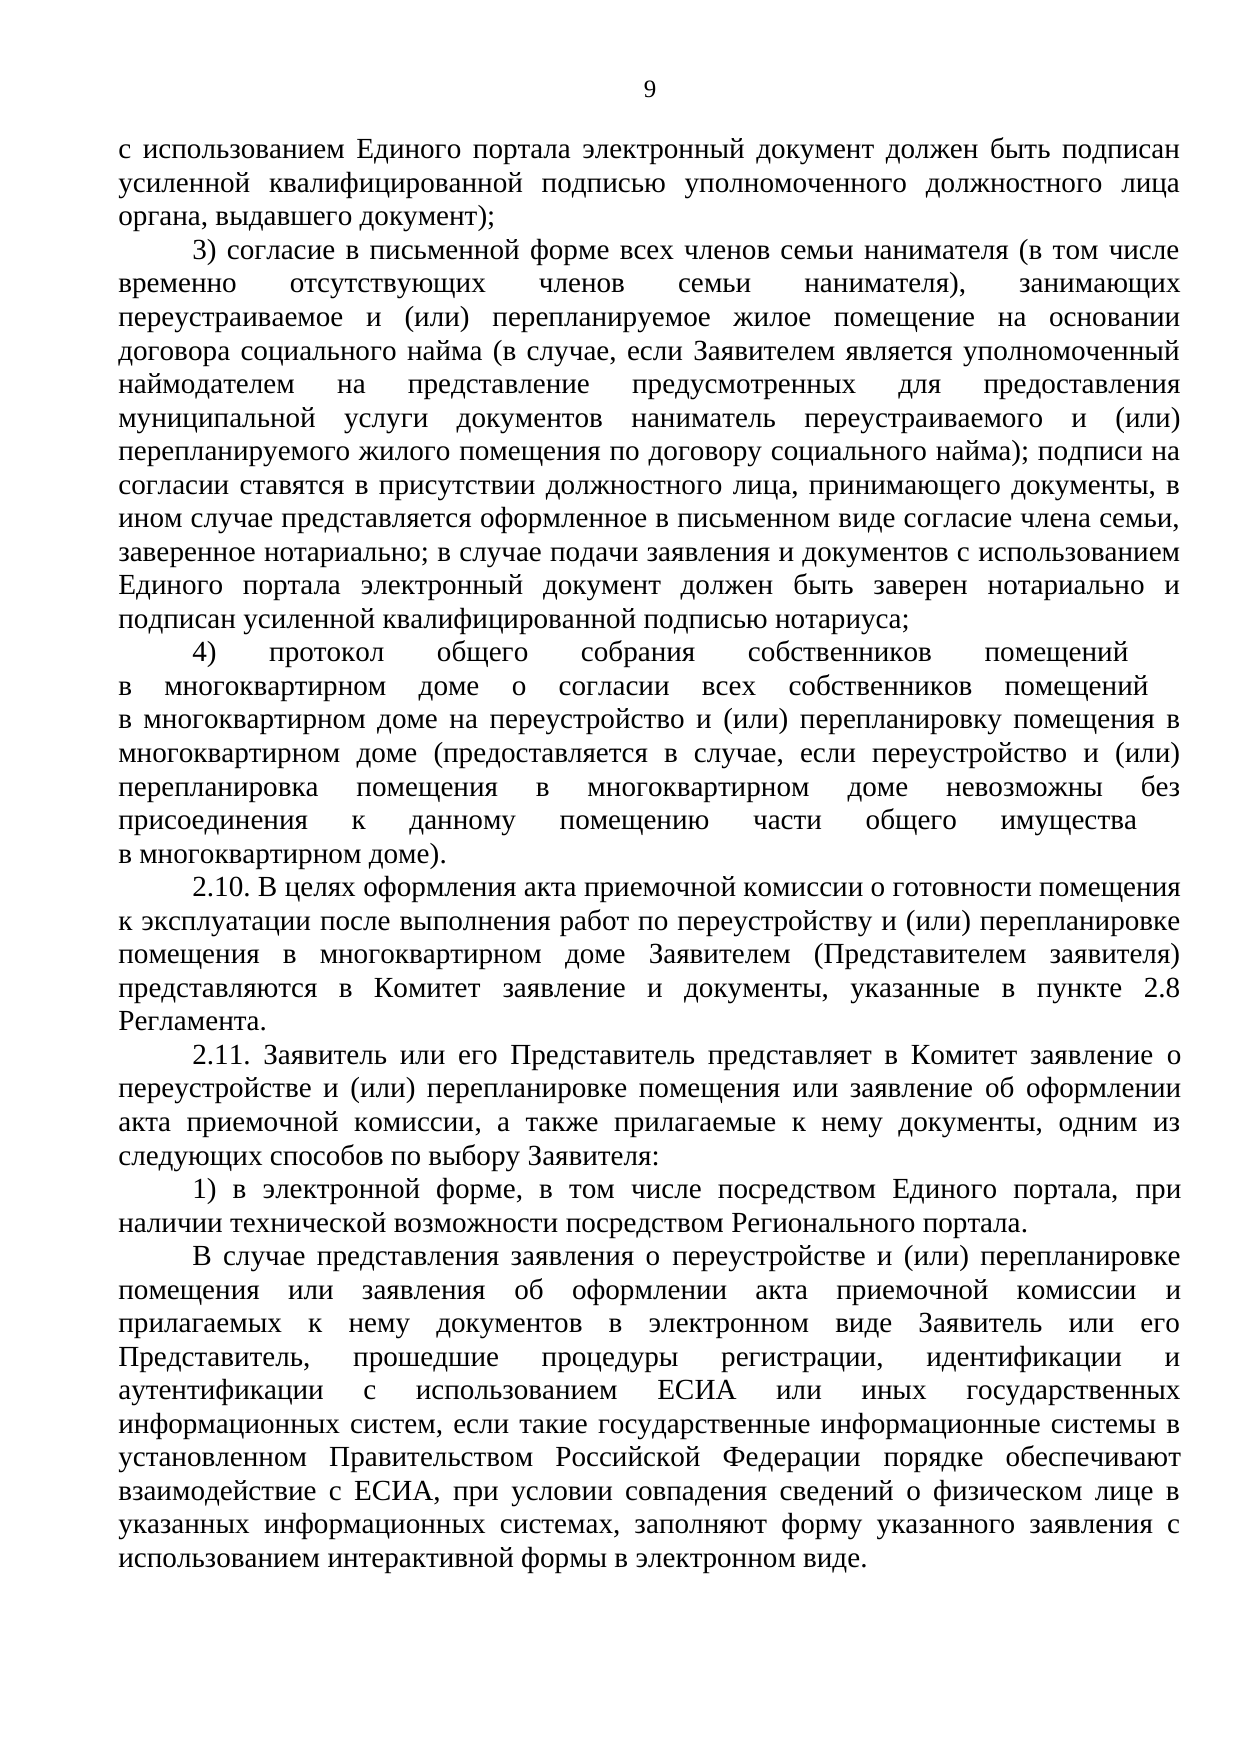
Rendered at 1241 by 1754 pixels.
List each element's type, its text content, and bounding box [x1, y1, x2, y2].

list 2.10. В целях оформления акта приемочной комиссии о готовности помещения к эксплуатации после выполнения работ по переустройству и (или) перепланировке помещения в многоквартирном доме Заявителем (Представителем заявителя) представляются в Комитет заявление и документы, указанные в пункте 2.8 Регламента. [118, 869, 1181, 1037]
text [118, 131, 1181, 232]
text В случае представления заявления о переустройстве и (или) перепланировке помещения или заявления об оформлении акта приемочной комиссии и прилагаемых к нему документов в электронном виде Заявитель или его Представитель, прошедшие процедуры регистрации, идентификации и аутентификации с использованием ЕСИА или иных государственных информационных систем, если такие государственные информационные системы в установленном Правительством Российской Федерации порядке обеспечивают взаимодействие с ЕСИА, при условии совпадения сведений о физическом лице в указанных информационных системах, заполняют форму указанного заявления с использованием интерактивной формы в электронном виде. [118, 1238, 1181, 1574]
text 1) в электронной форме, в том числе посредством Единого портала, при наличии технической возможности посредством Регионального портала. [118, 1171, 1181, 1238]
text 4) протокол общего собрания собственников помещений в многоквартирном доме о согласии всех собственников помещений в многоквартирном доме на переустройство и (или) перепланировку помещения в многоквартирном доме (предоставляется в случае, если переустройство и (или) перепланировка помещения в многоквартирном доме невозможны без присоединения к данному помещению части общего имущества в многоквартирном доме). [118, 634, 1181, 869]
text 2.11. Заявитель или его Представитель представляет в Комитет заявление о переустройстве и (или) перепланировке помещения или заявление об оформлении акта приемочной комиссии, а также прилагаемые к нему документы, одним из следующих способов по выбору Заявителя: [118, 1037, 1181, 1171]
text 3) согласие в письменной форме всех членов семьи нанимателя (в том числе временно отсутствующих членов семьи нанимателя), занимающих переустраиваемое и (или) перепланируемое жилое помещение на основании договора социального найма (в случае, если Заявителем является уполномоченный наймодателем на представление предусмотренных для предоставления муниципальной услуги документов наниматель переустраиваемого и (или) перепланируемого жилого помещения по договору социального найма); подписи на согласии ставятся в присутствии должностного лица, принимающего документы, в ином случае представляется оформленное в письменном виде согласие члена семьи, заверенное нотариально; в случае подачи заявления и документов с использованием Единого портала электронный документ должен быть заверен нотариально и подписан усиленной квалифицированной подписью нотариуса; [118, 232, 1181, 634]
